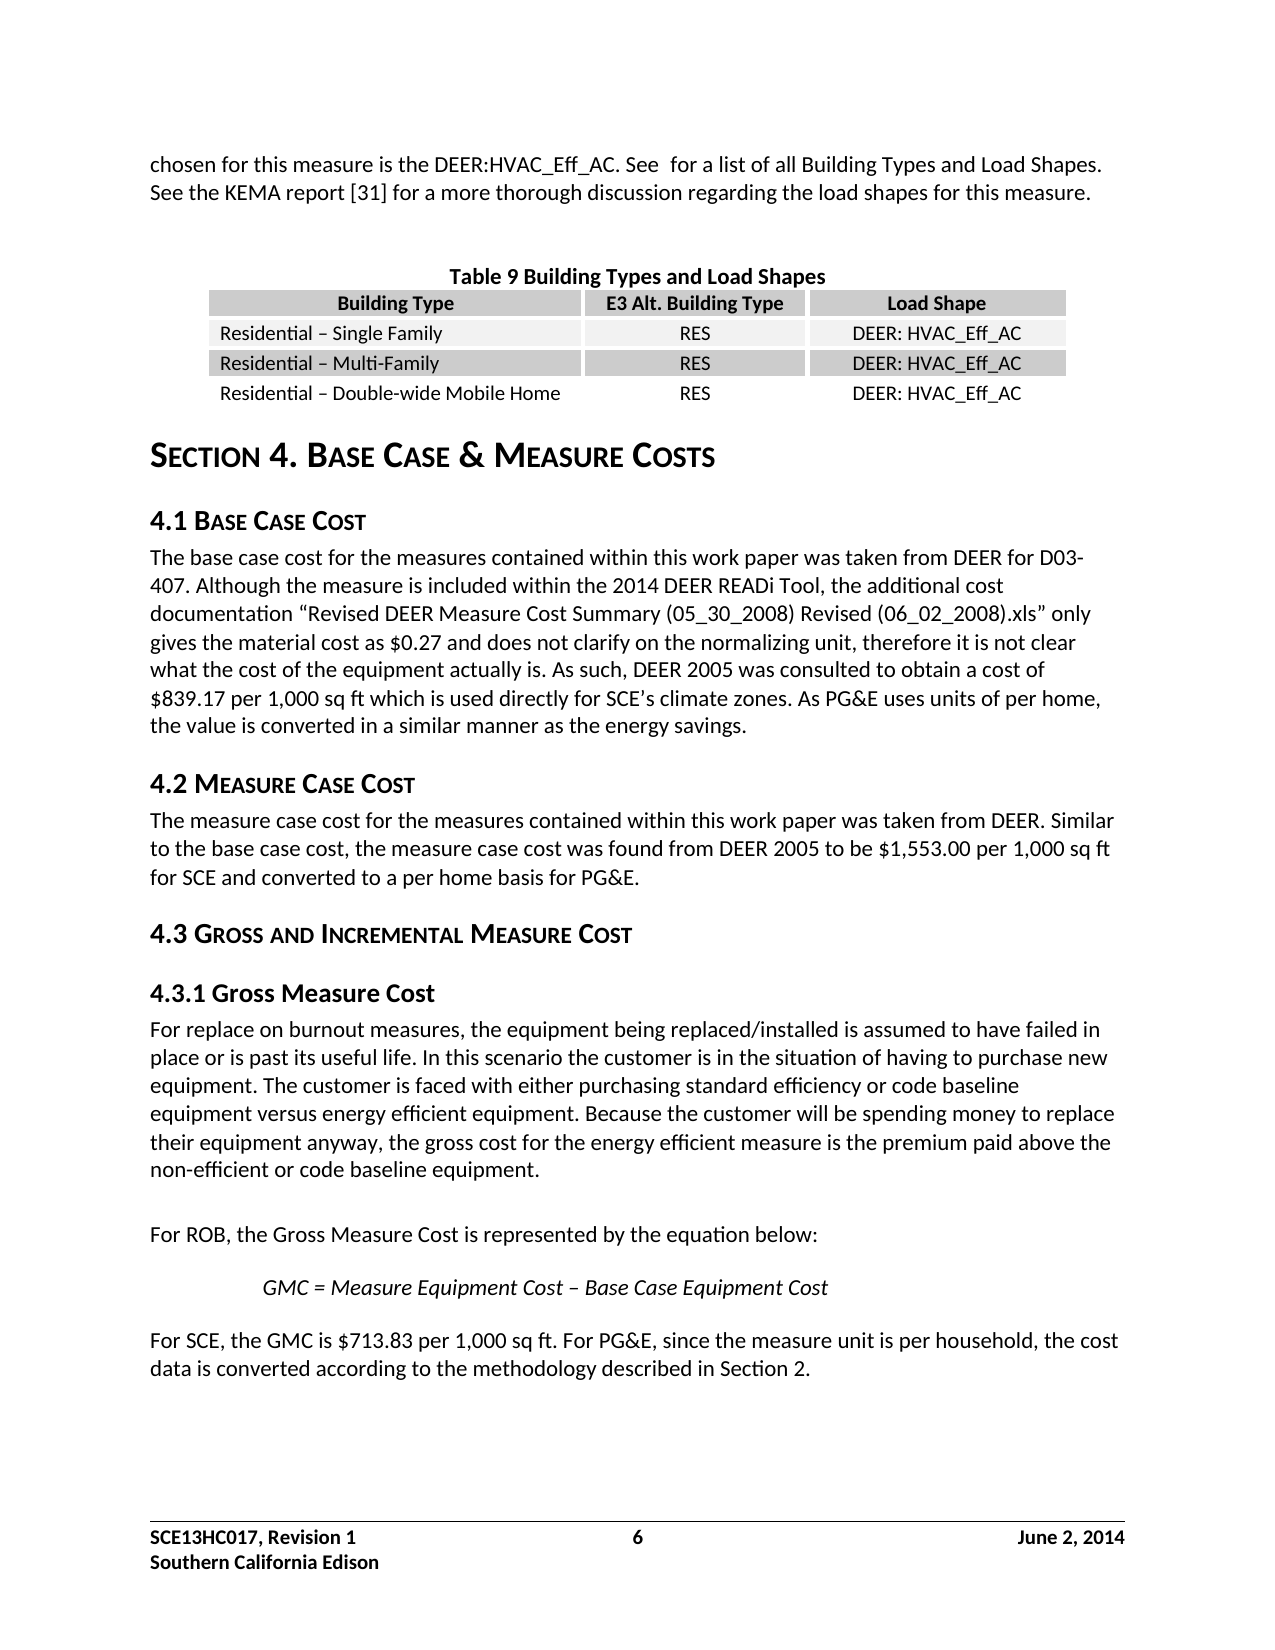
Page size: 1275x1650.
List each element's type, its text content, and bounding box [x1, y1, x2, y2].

table_cell RES [585, 381, 805, 406]
text For ROB, the Gross Measure Cost is represented by the equation below: [150, 1220, 1125, 1248]
table_cell RES [585, 320, 805, 346]
table_cell Residential – Double-wide Mobile Home [209, 381, 581, 406]
subtitle Section 4. Base Case & Measure Costs [150, 431, 1125, 477]
text GMC = Measure Equipment Cost – Base Case Equipment Cost [262, 1273, 1125, 1301]
table_cell Residential – Single Family [209, 320, 581, 346]
subtitle 4.3 Gross and Incremental Measure Cost [150, 916, 1125, 951]
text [150, 150, 1125, 206]
subtitle 4.2 Measure Case Cost [150, 765, 1125, 800]
text The measure case cost for the measures contained within this work paper was taken from DEER. Similar to the base case cost, the measure case cost was found from DEER 2005 to be $1,553.00 per 1,000 sq ft for SCE and converted to a per home basis for PG&E. [150, 807, 1125, 891]
table_cell DEER: HVAC_Eff_AC [810, 381, 1066, 406]
table_header E3 Alt. Building Type [585, 290, 805, 316]
text For replace on burnout measures, the equipment being replaced/installed is assumed to have failed in place or is past its useful life. In this scenario the customer is in the situation of having to purchase new equipment. The customer is faced with either purchasing standard efficiency or code baseline equipment versus energy efficient equipment. Because the customer will be spending money to replace their equipment anyway, the gross cost for the energy efficient measure is the premium paid above the non-efficient or code baseline equipment. [150, 1016, 1125, 1184]
table_header Load Shape [810, 290, 1066, 316]
table_cell DEER: HVAC_Eff_AC [810, 320, 1066, 346]
table_header Building Type [209, 290, 581, 316]
text The base case cost for the measures contained within this work paper was taken from DEER for D03-407. Although the measure is included within the 2014 DEER READi Tool, the additional cost documentation “Revised DEER Measure Cost Summary (05_30_2008) Revised (06_02_2008).xls” only gives the material cost as $0.27 and does not clarify on the normalizing unit, therefore it is not clear what the cost of the equipment actually is. As such, DEER 2005 was consulted to obtain a cost of $839.17 per 1,000 sq ft which is used directly for SCE’s climate zones. As PG&E uses units of per home, the value is converted in a similar manner as the energy savings. [150, 543, 1125, 740]
text For SCE, the GMC is $713.83 per 1,000 sq ft. For PG&E, since the measure unit is per household, the cost data is converted according to the methodology described in Section 2. [150, 1326, 1125, 1382]
table_cell RES [585, 350, 805, 376]
subtitle 4.3.1 Gross Measure Cost [150, 976, 1125, 1009]
subtitle 4.1 Base Case Cost [150, 502, 1125, 537]
text Table 9 Building Types and Load Shapes [150, 262, 1125, 290]
table_cell DEER: HVAC_Eff_AC [810, 350, 1066, 376]
table_cell Residential – Multi-Family [209, 350, 581, 376]
